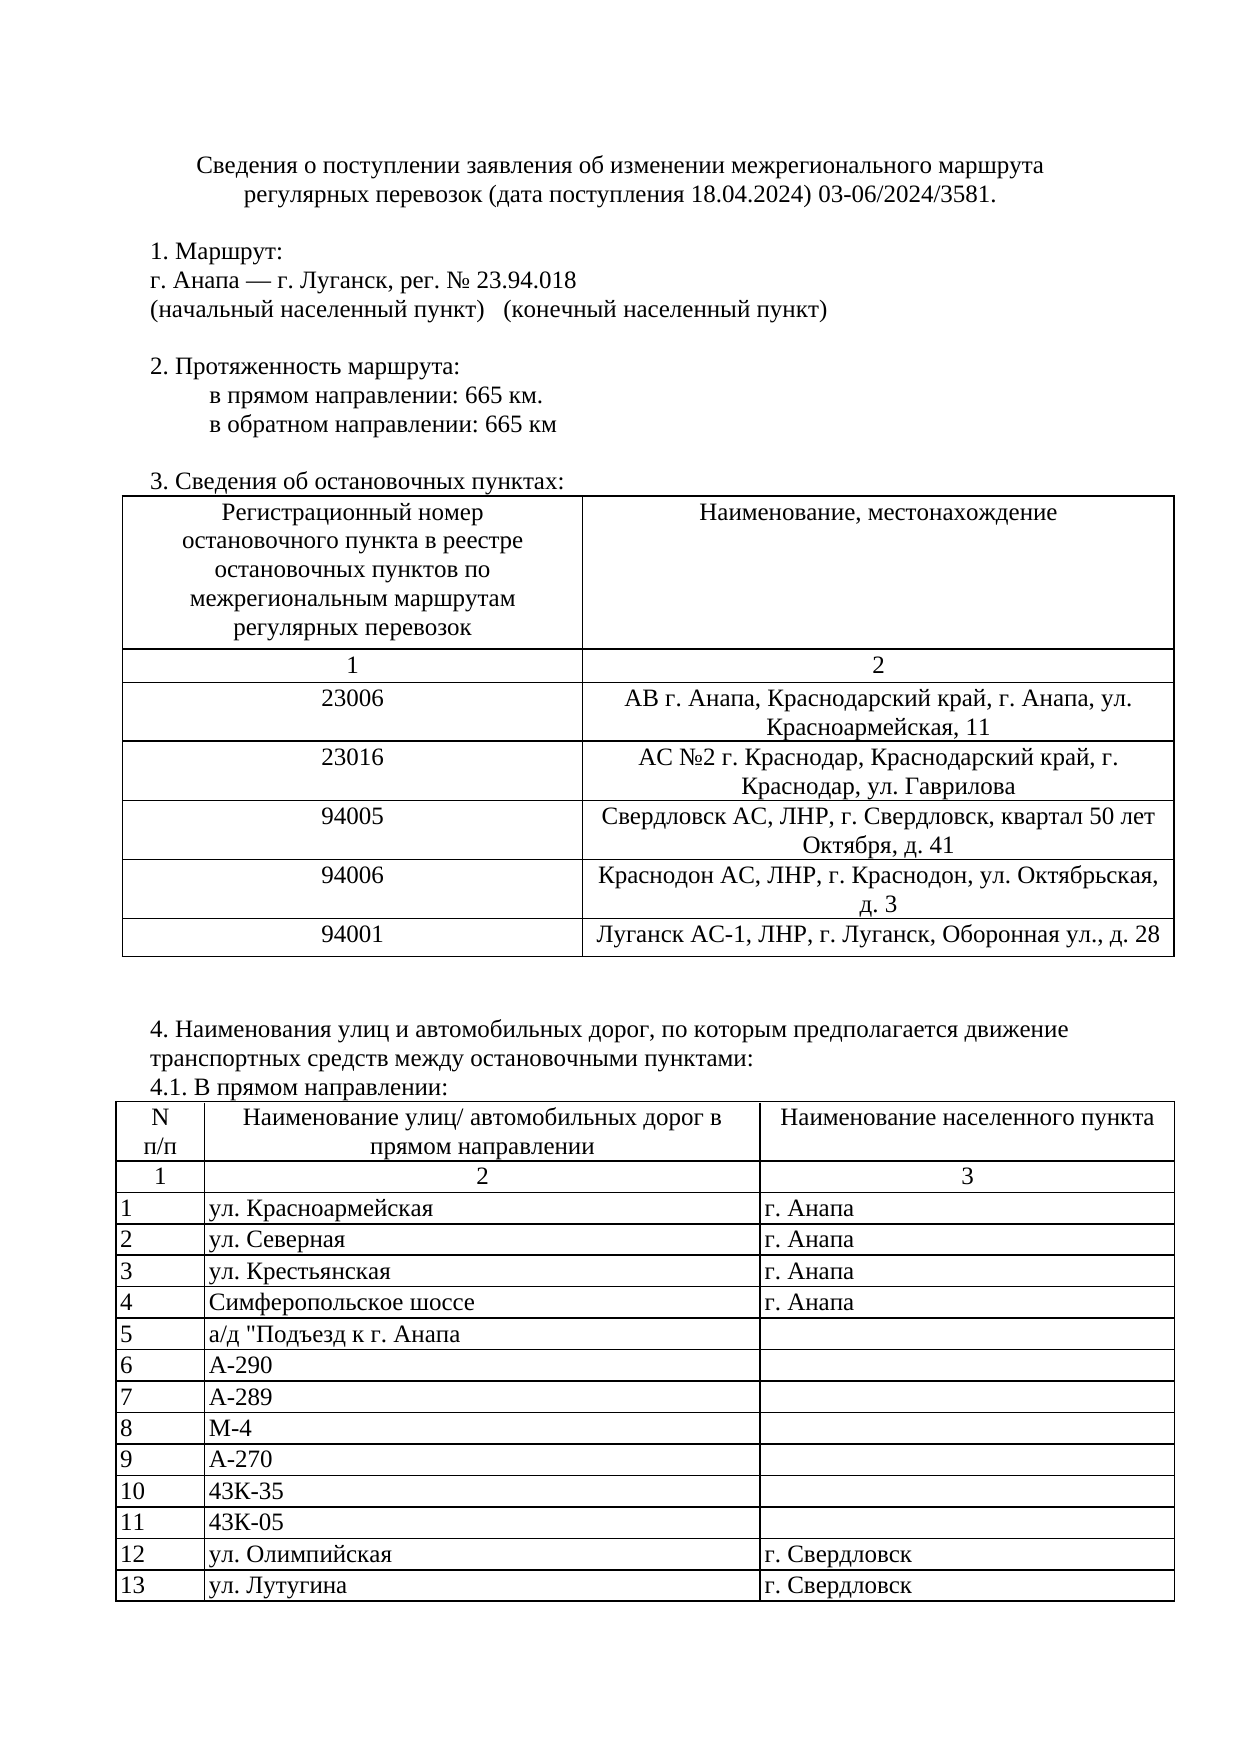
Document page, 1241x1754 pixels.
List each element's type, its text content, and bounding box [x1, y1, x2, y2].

table_cell [761, 1382, 1174, 1412]
table_cell 12 [117, 1539, 204, 1569]
table_cell 94001 [123, 919, 582, 956]
table_cell г. Анапа [761, 1225, 1174, 1254]
table_cell 10 [117, 1476, 204, 1506]
table_cell ул. Северная [205, 1225, 759, 1254]
table_cell ул. Крестьянская [205, 1256, 759, 1286]
table_cell 3 [117, 1256, 204, 1286]
table_cell [761, 1350, 1174, 1380]
text г. Анапа — г. Луганск, рег. № 23.94.018 [150, 265, 1090, 294]
table_cell 3 [761, 1162, 1174, 1191]
table_cell М-4 [205, 1413, 759, 1443]
table_cell 43К-05 [205, 1508, 759, 1537]
table_cell 4 [117, 1287, 204, 1317]
table_cell АВ г. Анапа, Краснодарский край, г. Анапа, ул. Красноармейская, 11 [583, 683, 1173, 740]
table_cell ул. Красноармейская [205, 1193, 759, 1223]
table_cell А-290 [205, 1350, 759, 1380]
table_cell 2 [205, 1162, 759, 1191]
text в прямом направлении: 665 км. [150, 380, 1090, 409]
text (начальный населенный пункт) (конечный населенный пункт) [150, 294, 1090, 322]
table_cell а/д "Подъезд к г. Анапа [205, 1319, 759, 1349]
table_cell 1 [117, 1193, 204, 1223]
text 4. Наименования улиц и автомобильных дорог, по которым предполагается движение транспортных средств между остановочными пунктами: [150, 1014, 1090, 1072]
text 3. Сведения об остановочных пунктах: [150, 466, 1090, 495]
table_cell 1 [117, 1162, 204, 1191]
table_cell 13 [117, 1571, 204, 1600]
table_cell А-289 [205, 1382, 759, 1412]
table_header N п/п [117, 1102, 204, 1160]
table_cell [761, 1476, 1174, 1506]
table_cell 11 [117, 1508, 204, 1537]
text в обратном направлении: 665 км [150, 409, 1090, 437]
table_cell [761, 1508, 1174, 1537]
table_cell [761, 1445, 1174, 1474]
table_cell г. Свердловск [761, 1571, 1174, 1600]
table_cell [761, 1413, 1174, 1443]
table_cell Краснодон АС, ЛНР, г. Краснодон, ул. Октябрьская, д. 3 [583, 860, 1173, 918]
table_cell г. Анапа [761, 1256, 1174, 1286]
table_cell 8 [117, 1413, 204, 1443]
text 1. Маршрут: [150, 236, 1090, 265]
table_cell 5 [117, 1319, 204, 1349]
table_cell А-270 [205, 1445, 759, 1474]
table_cell 2 [583, 650, 1173, 681]
table_header Наименование, местонахождение [583, 497, 1173, 648]
table_cell ул. Олимпийская [205, 1539, 759, 1569]
table_cell 1 [123, 650, 582, 681]
table_header Наименование улиц/ автомобильных дорог в прямом направлении [205, 1102, 760, 1160]
table_cell Симферопольское шоссе [205, 1287, 759, 1317]
text Сведения о поступлении заявления об изменении межрегионального маршрута регулярных перевозок (дата поступления 18.04.2024) 03-06/2024/3581. [150, 150, 1090, 207]
table_cell АС №2 г. Краснодар, Краснодарский край, г. Краснодар, ул. Гаврилова [583, 742, 1173, 799]
table_cell г. Свердловск [761, 1539, 1174, 1569]
table_cell 94006 [123, 860, 582, 918]
table_cell г. Анапа [761, 1193, 1174, 1223]
table_cell [761, 1319, 1174, 1349]
table_cell 6 [117, 1350, 204, 1380]
table_cell 94005 [123, 801, 582, 858]
table_cell 2 [117, 1225, 204, 1254]
text 2. Протяженность маршрута: [150, 351, 1090, 380]
table_cell 23016 [123, 742, 582, 799]
text 4.1. В прямом направлении: [150, 1072, 1090, 1101]
table_cell 23006 [123, 683, 582, 740]
table_cell Свердловск АС, ЛНР, г. Свердловск, квартал 50 лет Октября, д. 41 [583, 801, 1173, 858]
table_header Наименование населенного пункта [761, 1102, 1174, 1160]
table_header Регистрационный номер остановочного пункта в реестре остановочных пунктов по межрегиональным маршрутам регулярных перевозок [123, 497, 582, 648]
table_cell ул. Лутугина [205, 1571, 759, 1600]
table_cell 7 [117, 1382, 204, 1412]
table_cell 43К-35 [205, 1476, 759, 1506]
table_cell г. Анапа [761, 1287, 1174, 1317]
table_cell Луганск АС-1, ЛНР, г. Луганск, Оборонная ул., д. 28 [583, 919, 1173, 956]
table_cell 9 [117, 1445, 204, 1474]
